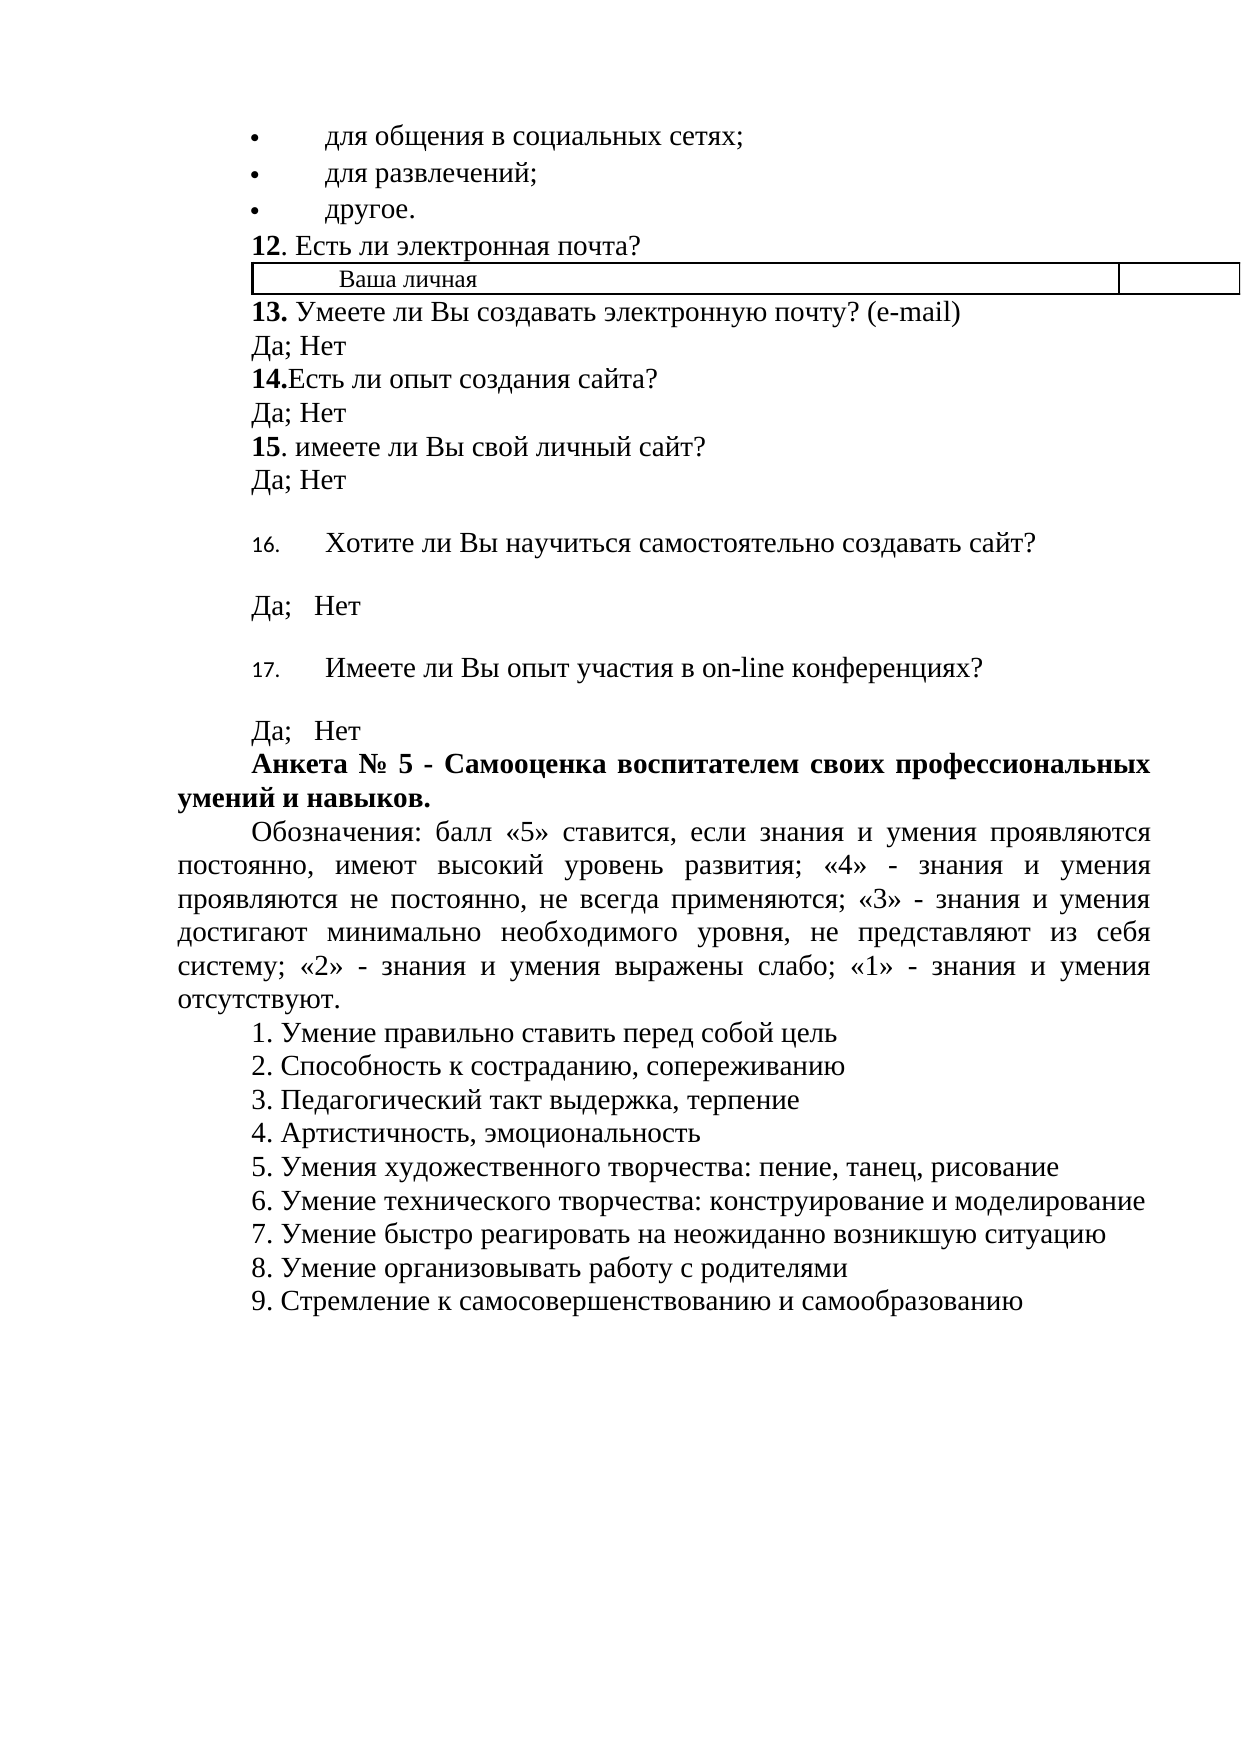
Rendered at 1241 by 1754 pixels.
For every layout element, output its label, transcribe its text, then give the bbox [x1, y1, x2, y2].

text 6. Умение технического творчества: конструирование и моделирование [177, 1183, 1152, 1216]
text 1. Умение правильно ставить перед собой цель [177, 1015, 1152, 1048]
text 13. Умеете ли Вы создавать электронную почту? (e-mail) [177, 294, 1152, 328]
table_header [1120, 264, 1239, 292]
list другое. [177, 191, 1152, 225]
text Да; Нет [177, 328, 1152, 362]
text 4. Артистичность, эмоциональность [177, 1116, 1152, 1149]
text Да; Нет [177, 462, 1152, 496]
list для общения в социальных сетях; [177, 118, 1152, 152]
text Да; Нет [177, 713, 1152, 747]
text Да; Нет [177, 588, 1152, 621]
text Да; Нет [177, 395, 1152, 429]
text 15. имеете ли Вы свой личный сайт? [177, 429, 1152, 462]
text 5. Умения художественного творчества: пение, танец, рисование [177, 1149, 1152, 1183]
table_header Ваша личная [254, 264, 1118, 292]
text 8. Умение организовывать работу с родителями [177, 1250, 1152, 1283]
text 9. Стремление к самосовершенствованию и самообразованию [177, 1283, 1152, 1317]
text Обозначения: балл «5» ставится, если знания и умения проявляются постоянно, имеют высокий уровень развития; «4» - знания и умения проявляются не постоянно, не всегда применяются; «3» - знания и умения достигают минимально необходимого уровня, не представляют из себя систему; «2» - знания и умения выражены слабо; «1» - знания и умения отсутствуют. [177, 814, 1152, 1015]
text 2. Способность к состраданию, сопереживанию [177, 1048, 1152, 1082]
text 7. Умение быстро реагировать на неожиданно возникшую ситуацию [177, 1216, 1152, 1250]
list Хотите ли Вы научиться самостоятельно создавать сайт? [177, 525, 1152, 558]
text 12. Есть ли электронная почта? [177, 228, 1152, 262]
list для развлечений; [177, 155, 1152, 188]
list Имеете ли Вы опыт участия в on-line конференциях? [177, 650, 1152, 684]
text 3. Педагогический такт выдержка, терпение [177, 1082, 1152, 1116]
text Анкета № 5 - Самооценка воспитателем своих профессиональных умений и навыков. [177, 747, 1152, 814]
text 14.Есть ли опыт создания сайта? [177, 362, 1152, 395]
